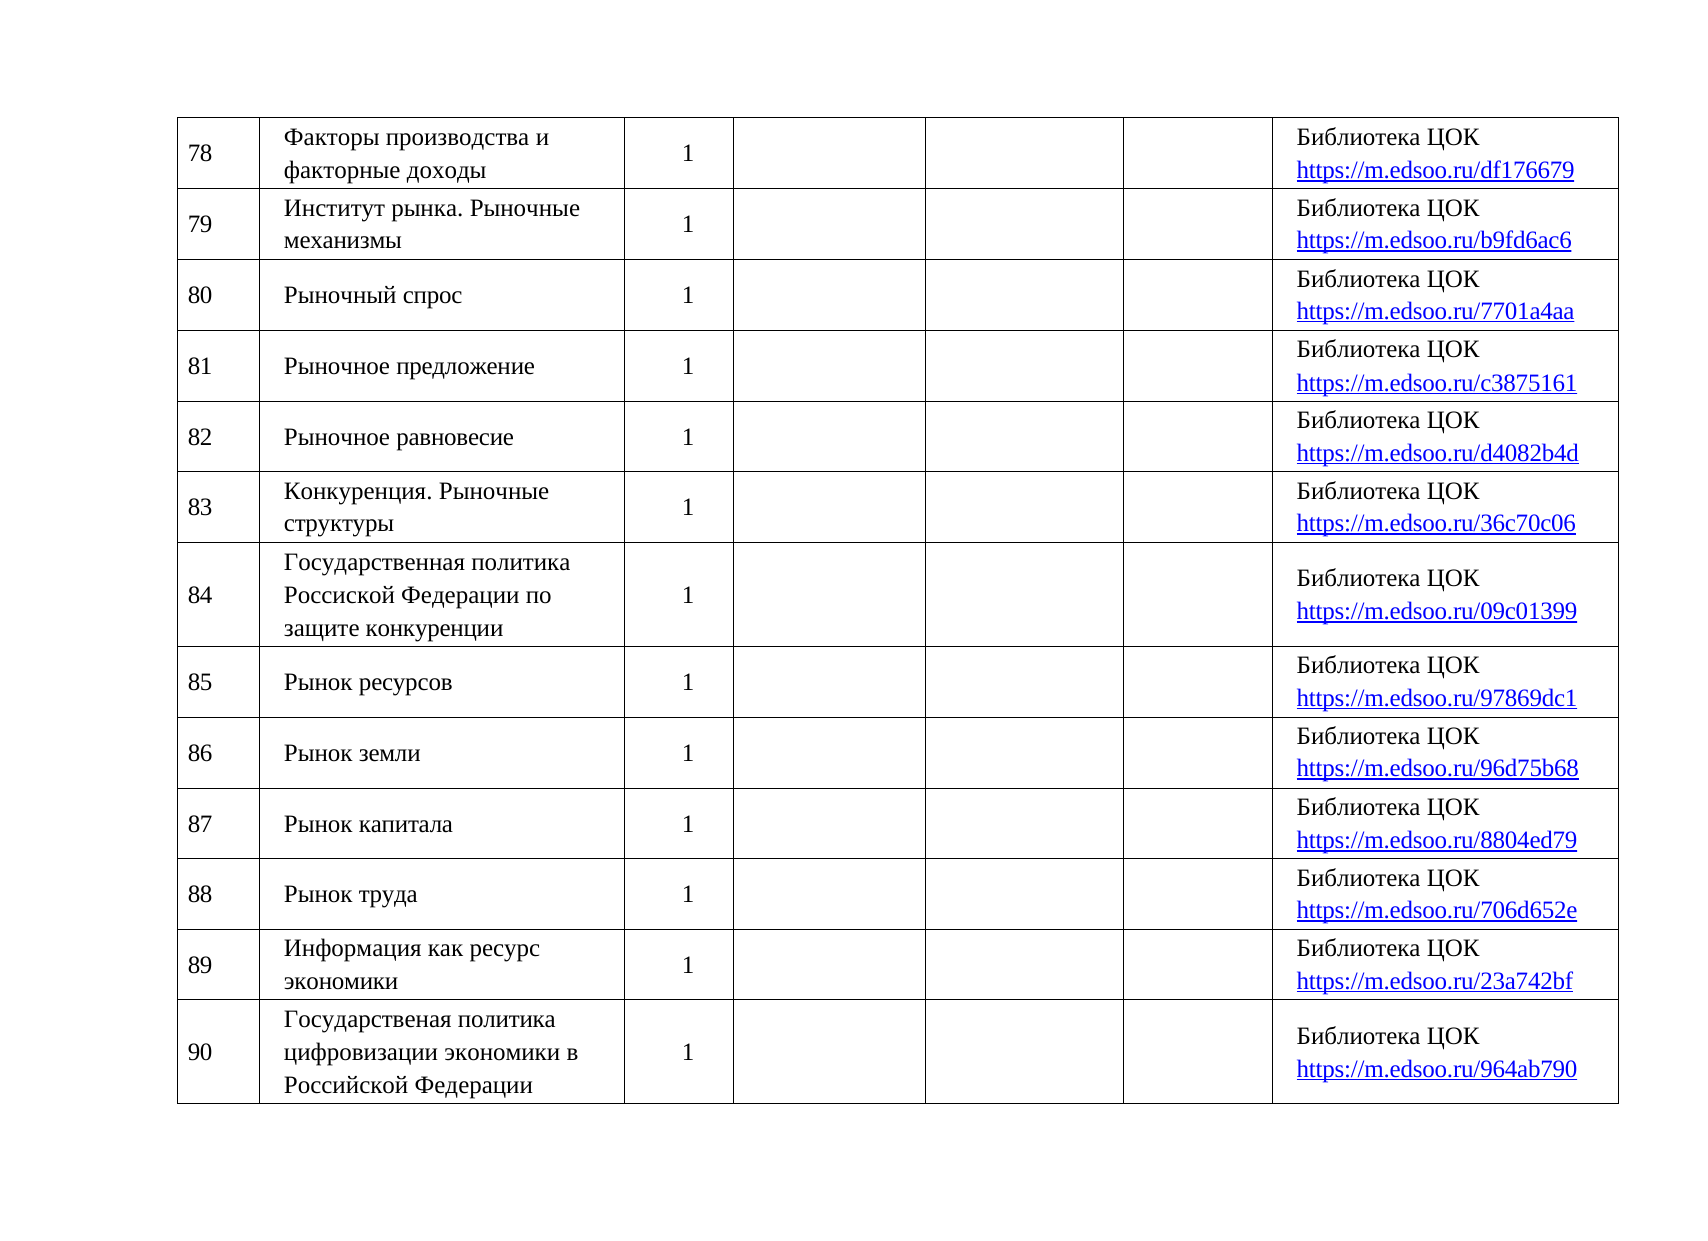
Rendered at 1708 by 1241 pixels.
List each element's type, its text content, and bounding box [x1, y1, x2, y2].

table_cell 83 [178, 472, 259, 542]
table_cell Рыночное предложение [260, 331, 624, 401]
table_cell [1124, 1000, 1272, 1103]
table_cell 88 [178, 859, 259, 929]
table_cell [1124, 930, 1272, 999]
table_cell [926, 260, 1123, 329]
table_cell Библиотека ЦОК https://m.edsoo.ru/b9fd6ac6 [1273, 189, 1618, 259]
table_cell [926, 1000, 1123, 1103]
table_cell Конкуренция. Рыночные структуры [260, 472, 624, 542]
table_cell Рыночное равновесие [260, 402, 624, 471]
table_cell Рынок земли [260, 718, 624, 787]
table_cell Институт рынка. Рыночные механизмы [260, 189, 624, 259]
table_cell 79 [178, 189, 259, 259]
table_cell [926, 789, 1123, 858]
table_cell Библиотека ЦОК https://m.edsoo.ru/97869dc1 [1273, 647, 1618, 716]
table_cell [734, 189, 925, 259]
table_cell 1 [625, 859, 733, 929]
table_cell [926, 718, 1123, 787]
table_cell Информация как ресурс экономики [260, 930, 624, 999]
table_cell [926, 331, 1123, 401]
table_cell [1124, 472, 1272, 542]
table_cell Государственная политика Россиской Федерации по защите конкуренции [260, 543, 624, 646]
table_cell [926, 930, 1123, 999]
table_cell Рынок ресурсов [260, 647, 624, 716]
table_cell 89 [178, 930, 259, 999]
table_cell 80 [178, 260, 259, 329]
table_cell [1124, 331, 1272, 401]
table_header 78 [178, 118, 259, 188]
table_cell Рынок труда [260, 859, 624, 929]
table_header [926, 118, 1123, 188]
table_cell [1124, 647, 1272, 716]
table_cell Библиотека ЦОК https://m.edsoo.ru/09c01399 [1273, 543, 1618, 646]
table_cell [1124, 543, 1272, 646]
table_cell 85 [178, 647, 259, 716]
table_cell Рынок капитала [260, 789, 624, 858]
table_cell [734, 859, 925, 929]
table_cell 1 [625, 789, 733, 858]
table_cell [734, 647, 925, 716]
table_cell [734, 472, 925, 542]
table_cell 1 [625, 1000, 733, 1103]
table_cell Библиотека ЦОК https://m.edsoo.ru/8804ed79 [1273, 789, 1618, 858]
table_cell [734, 930, 925, 999]
table_cell [926, 402, 1123, 471]
table_header 1 [625, 118, 733, 188]
table_header [1124, 118, 1272, 188]
table_cell Библиотека ЦОК https://m.edsoo.ru/96d75b68 [1273, 718, 1618, 787]
table_cell [1124, 189, 1272, 259]
table_cell 84 [178, 543, 259, 646]
table_cell 1 [625, 543, 733, 646]
table_cell 81 [178, 331, 259, 401]
table_cell 90 [178, 1000, 259, 1103]
table_header Библиотека ЦОК https://m.edsoo.ru/df176679 [1273, 118, 1618, 188]
table_cell [926, 189, 1123, 259]
table_cell [734, 718, 925, 787]
table_header [734, 118, 925, 188]
table_cell [926, 472, 1123, 542]
table_cell [1124, 260, 1272, 329]
table_cell 82 [178, 402, 259, 471]
table_cell [734, 260, 925, 329]
table_cell Библиотека ЦОК https://m.edsoo.ru/7701a4aa [1273, 260, 1618, 329]
table_cell Библиотека ЦОК https://m.edsoo.ru/23a742bf [1273, 930, 1618, 999]
table_cell [926, 859, 1123, 929]
table_cell Библиотека ЦОК https://m.edsoo.ru/d4082b4d [1273, 402, 1618, 471]
table_cell Библиотека ЦОК https://m.edsoo.ru/36c70c06 [1273, 472, 1618, 542]
table_cell 1 [625, 472, 733, 542]
table_cell Библиотека ЦОК https://m.edsoo.ru/706d652e [1273, 859, 1618, 929]
table_cell 1 [625, 647, 733, 716]
table_cell Библиотека ЦОК https://m.edsoo.ru/c3875161 [1273, 331, 1618, 401]
table_cell 1 [625, 718, 733, 787]
table_cell [1124, 859, 1272, 929]
table_cell [926, 543, 1123, 646]
table_cell [734, 402, 925, 471]
table_cell 1 [625, 260, 733, 329]
table_cell Рыночный спрос [260, 260, 624, 329]
table_cell 1 [625, 331, 733, 401]
table_cell Библиотека ЦОК https://m.edsoo.ru/964ab790 [1273, 1000, 1618, 1103]
table_cell Государственая политика цифровизации экономики в Российской Федерации [260, 1000, 624, 1103]
table_cell 1 [625, 930, 733, 999]
table_header Факторы производства и факторные доходы [260, 118, 624, 188]
table_cell [926, 647, 1123, 716]
table_cell 86 [178, 718, 259, 787]
table_cell [1124, 789, 1272, 858]
table_cell 1 [625, 402, 733, 471]
table_cell 87 [178, 789, 259, 858]
table_cell [734, 1000, 925, 1103]
table_cell 1 [625, 189, 733, 259]
table_cell [734, 543, 925, 646]
table_cell [1124, 402, 1272, 471]
table_cell [734, 331, 925, 401]
table_cell [734, 789, 925, 858]
table_cell [1124, 718, 1272, 787]
